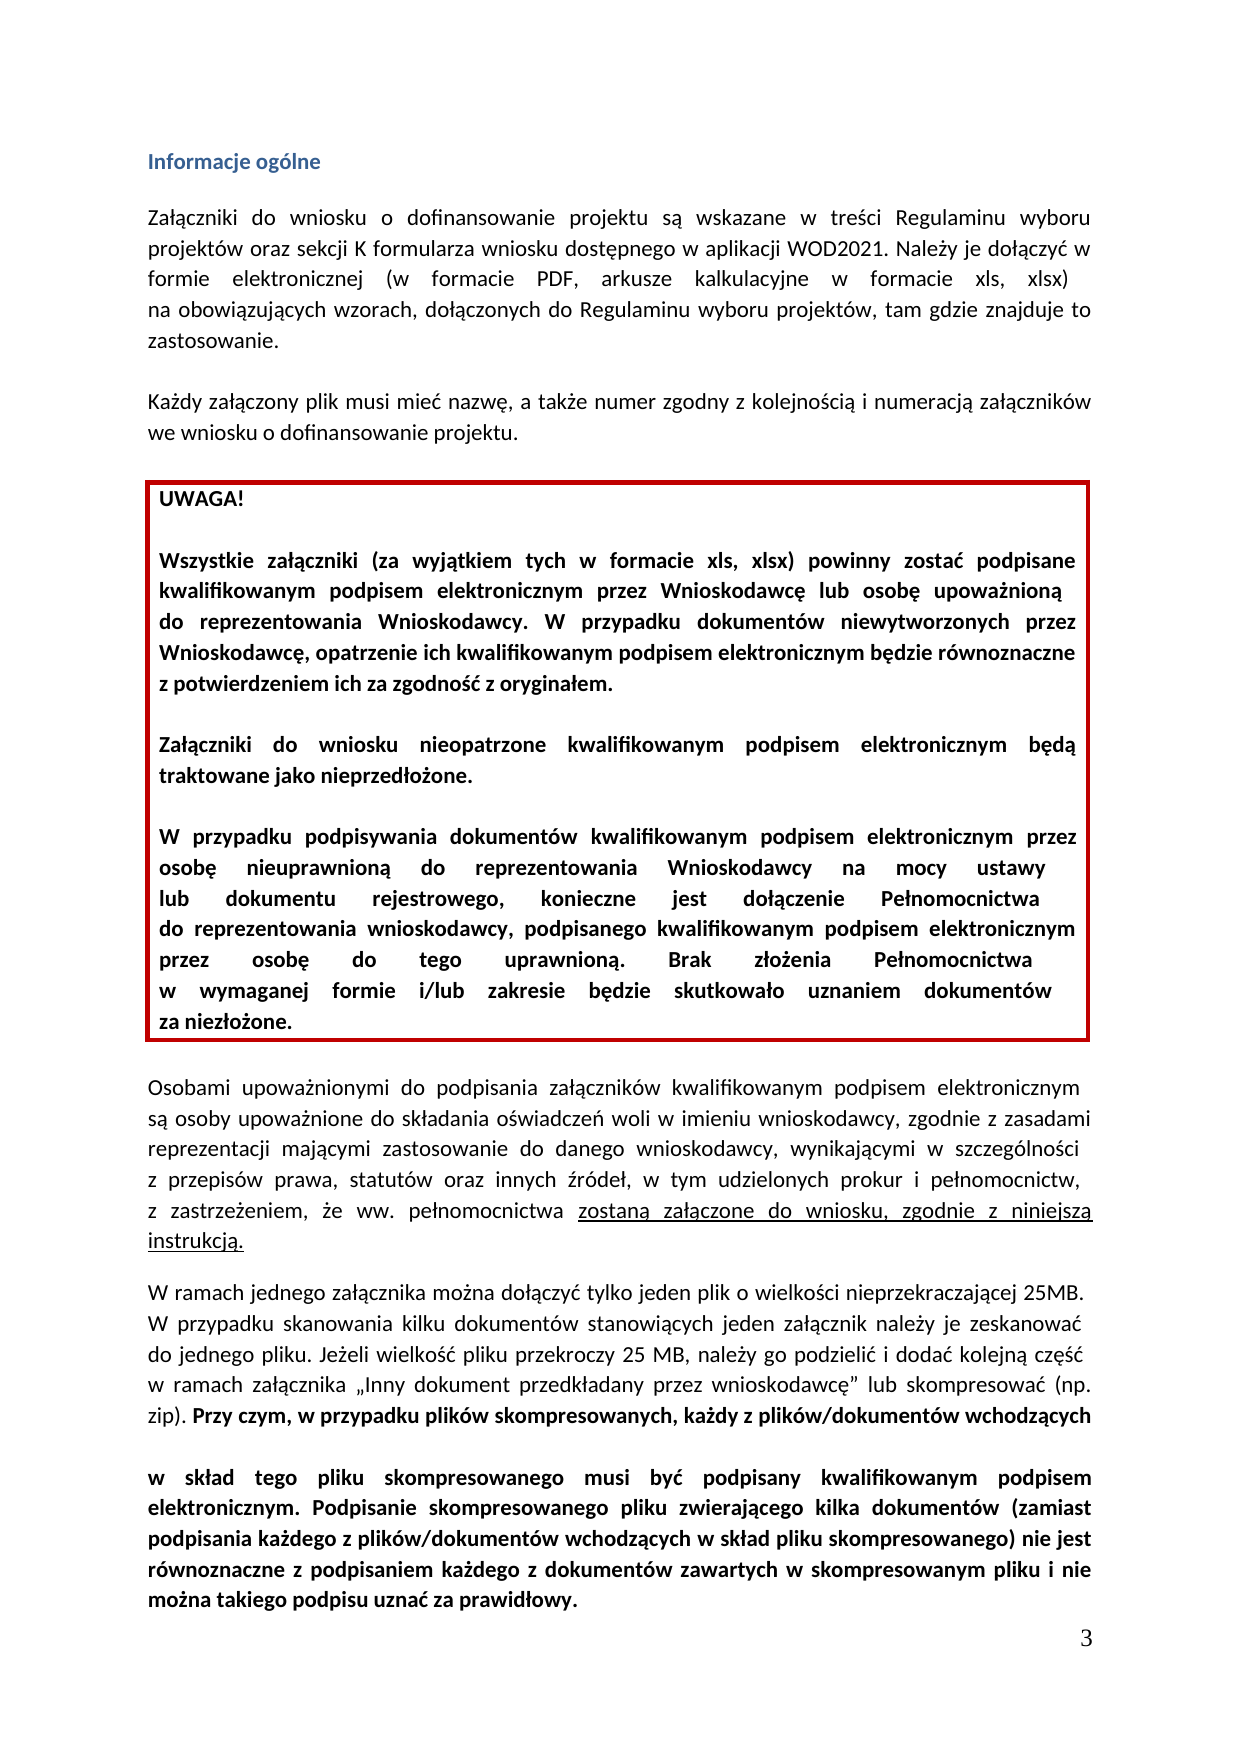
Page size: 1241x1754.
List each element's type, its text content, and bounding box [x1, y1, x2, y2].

text Osobami upoważnionymi do podpisania załączników kwalifikowanym podpisem elektronicznym są osoby upoważnione do składania oświadczeń woli w imieniu wnioskodawcy, zgodnie z zasadami reprezentacji mającymi zastosowanie do danego wnioskodawcy, wynikającymi w szczególności z przepisów prawa, statutów oraz innych źródeł, w tym udzielonych prokur i pełnomocnictw, z zastrzeżeniem, że ww. pełnomocnictwa zostaną załączone do wniosku, zgodnie z niniejszą instrukcją. [148, 1073, 1093, 1255]
text W ramach jednego załącznika można dołączyć tylko jeden plik o wielkości nieprzekraczającej 25MB. W przypadku skanowania kilku dokumentów stanowiących jeden załącznik należy je zeskanować do jednego pliku. Jeżeli wielkość pliku przekroczy 25 MB, należy go podzielić i dodać kolejną część w ramach załącznika „Inny dokument przedkładany przez wnioskodawcę” lub skompresować (np. zip). Przy czym, w przypadku plików skompresowanych, każdy z plików/dokumentów wchodzących w skład tego pliku skompresowanego musi być podpisany kwalifikowanym podpisem elektronicznym. Podpisanie skompresowanego pliku zwierającego kilka dokumentów (zamiast podpisania każdego z plików/dokumentów wchodzących w skład pliku skompresowanego) nie jest równoznaczne z podpisaniem każdego z dokumentów zawartych w skompresowanym pliku i nie można takiego podpisu uznać za prawidłowy. [148, 1278, 1093, 1613]
text Załączniki do wniosku o dofinansowanie projektu są wskazane w treści Regulaminu wyboru projektów oraz sekcji K formularza wniosku dostępnego w aplikacji WOD2021. Należy je dołączyć w formie elektronicznej (w formacie PDF, arkusze kalkulacyjne w formacie xls, xlsx) na obowiązujących wzorach, dołączonych do Regulaminu wyboru projektów, tam gdzie znajduje to zastosowanie. [148, 203, 1093, 354]
text Każdy załączony plik musi mieć nazwę, a także numer zgodny z kolejnością i numeracją załączników we wniosku o dofinansowanie projektu. [148, 387, 1093, 446]
table_header UWAGA! Wszystkie załączniki (za wyjątkiem tych w formacie xls, xlsx) powinny zostać podpisane kwalifikowanym podpisem elektronicznym przez Wnioskodawcę lub osobę upoważnioną do reprezentowania Wnioskodawcy. W przypadku dokumentów niewytworzonych przez Wnioskodawcę, opatrzenie ich kwalifikowanym podpisem elektronicznym będzie równoznaczne z potwierdzeniem ich za zgodność z oryginałem. Załączniki do wniosku nieopatrzone kwalifikowanym podpisem elektronicznym będą traktowane jako nieprzedłożone. W przypadku podpisywania dokumentów kwalifikowanym podpisem elektronicznym przez osobę nieuprawnioną do reprezentowania Wnioskodawcy na mocy ustawy lub dokumentu rejestrowego, konieczne jest dołączenie Pełnomocnictwa do reprezentowania wnioskodawcy, podpisanego kwalifikowanym podpisem elektronicznym przez osobę do tego uprawnioną. Brak złożenia Pełnomocnictwa w wymaganej formie i/lub zakresie będzie skutkowało uznaniem dokumentów za niezłożone. [150, 485, 1086, 1038]
subtitle Informacje ogólne [148, 147, 1093, 175]
